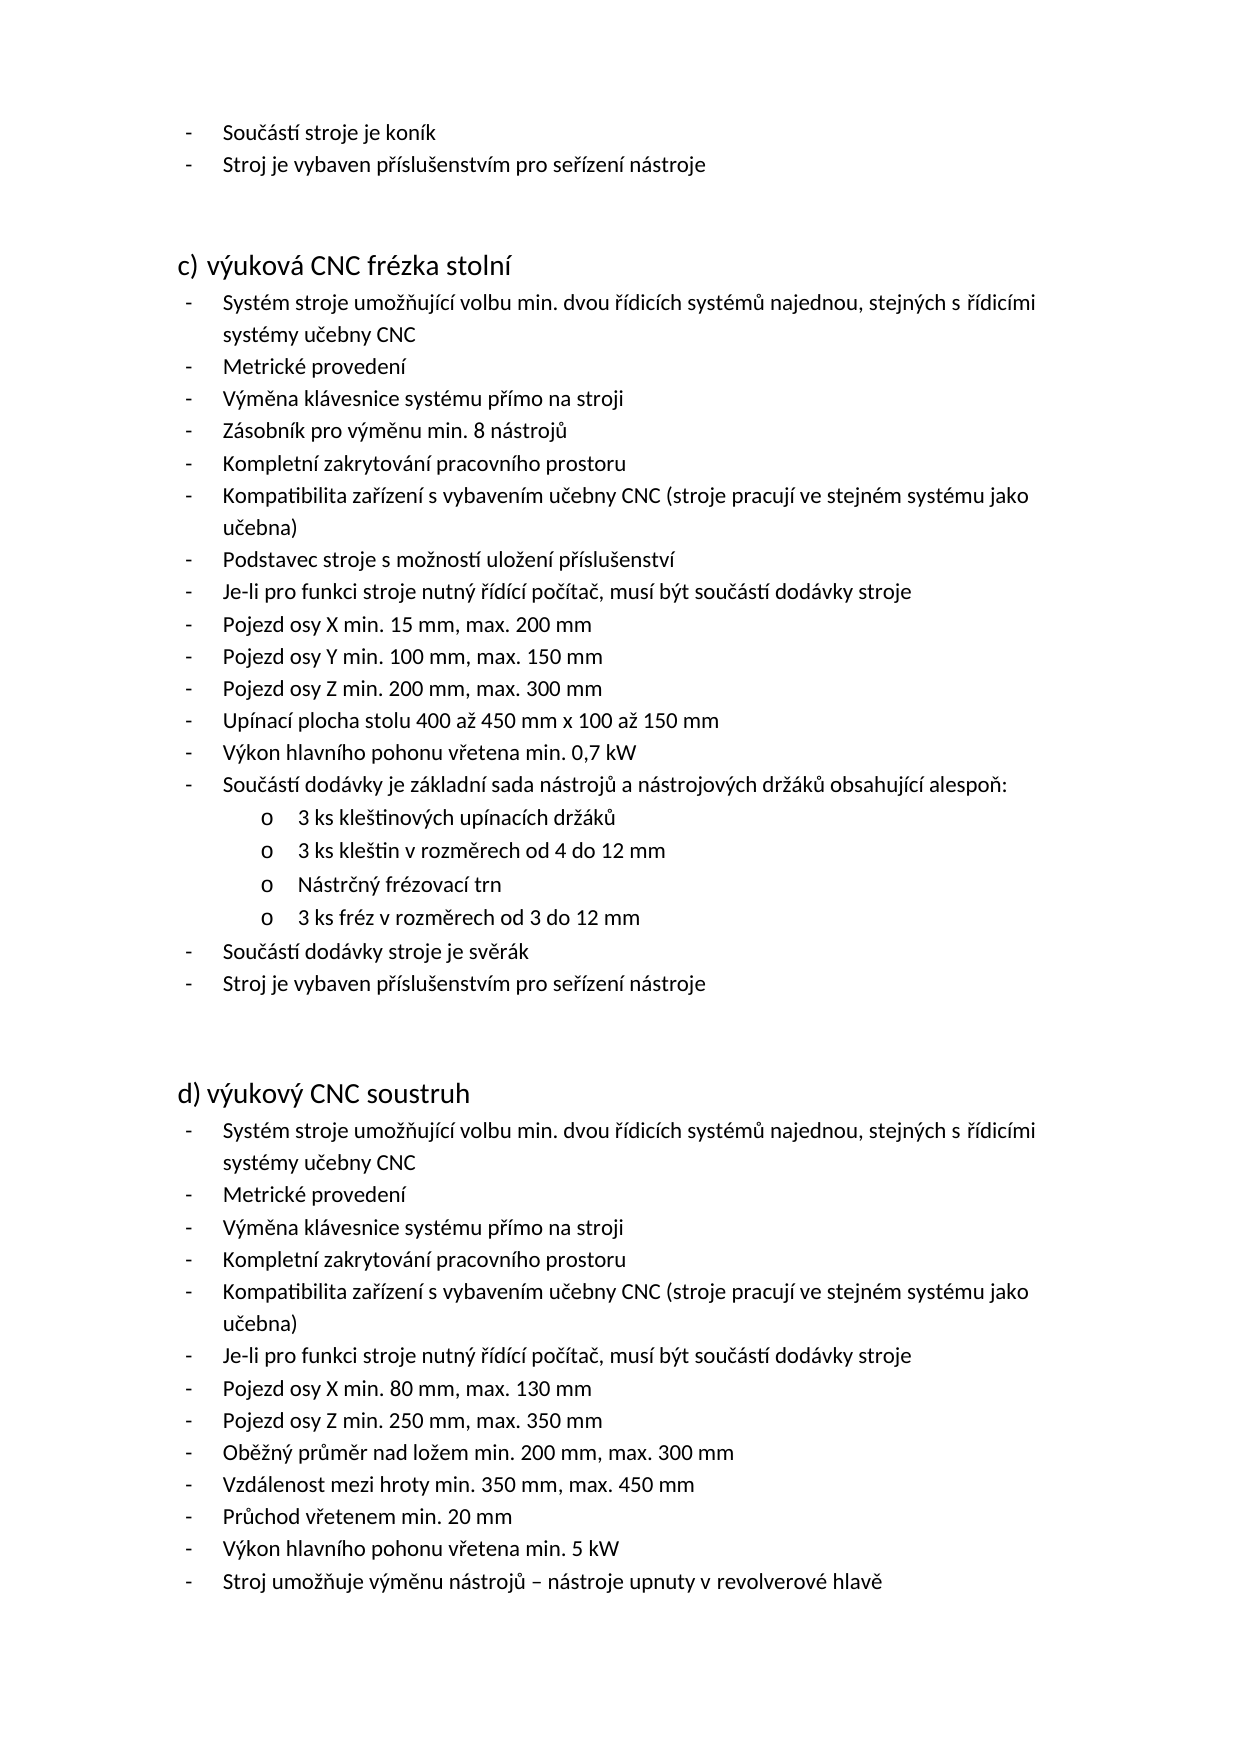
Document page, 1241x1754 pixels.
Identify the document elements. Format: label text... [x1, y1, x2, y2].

list Nástrčný frézovací trn [260, 870, 1093, 899]
list Podstavec stroje s možností uložení příslušenství [185, 545, 1093, 573]
list Vzdálenost mezi hroty min. 350 mm, max. 450 mm [185, 1470, 1093, 1498]
list Kompatibilita zařízení s vybavením učebny CNC (stroje pracují ve stejném systému jako učebna) [185, 1277, 1093, 1337]
list Systém stroje umožňující volbu min. dvou řídicích systémů najednou, stejných s řídicími systémy učebny CNC [185, 1116, 1093, 1176]
list Stroj je vybaven příslušenstvím pro seřízení nástroje [185, 969, 1093, 997]
list Upínací plocha stolu 400 až 450 mm x 100 až 150 mm [185, 706, 1093, 734]
list Stroj umožňuje výměnu nástrojů – nástroje upnuty v revolverové hlavě [185, 1567, 1093, 1595]
list Je-li pro funkci stroje nutný řídící počítač, musí být součástí dodávky stroje [185, 577, 1093, 606]
list 3 ks kleštin v rozměrech od 4 do 12 mm [260, 836, 1093, 866]
list Výkon hlavního pohonu vřetena min. 0,7 kW [185, 738, 1093, 766]
list Pojezd osy Y min. 100 mm, max. 150 mm [185, 642, 1093, 670]
list Výměna klávesnice systému přímo na stroji [185, 1213, 1093, 1241]
list Pojezd osy Z min. 200 mm, max. 300 mm [185, 674, 1093, 702]
list Průchod vřetenem min. 20 mm [185, 1502, 1093, 1530]
list Zásobník pro výměnu min. 8 nástrojů [185, 417, 1093, 444]
list Součástí stroje je koník [185, 118, 1093, 146]
list Výkon hlavního pohonu vřetena min. 5 kW [185, 1534, 1093, 1563]
list Systém stroje umožňující volbu min. dvou řídicích systémů najednou, stejných s řídicími systémy učebny CNC [185, 288, 1093, 348]
list Kompletní zakrytování pracovního prostoru [185, 1245, 1093, 1273]
list Pojezd osy X min. 15 mm, max. 200 mm [185, 610, 1093, 638]
list Stroj je vybaven příslušenstvím pro seřízení nástroje [185, 150, 1093, 178]
list Oběžný průměr nad ložem min. 200 mm, max. 300 mm [185, 1438, 1093, 1466]
list Pojezd osy X min. 80 mm, max. 130 mm [185, 1374, 1093, 1402]
list 3 ks kleštinových upínacích držáků [260, 803, 1093, 832]
list Součástí dodávky stroje je svěrák [185, 937, 1093, 965]
list Výměna klávesnice systému přímo na stroji [185, 384, 1093, 412]
list Je-li pro funkci stroje nutný řídící počítač, musí být součástí dodávky stroje [185, 1341, 1093, 1369]
list Metrické provedení [185, 1181, 1093, 1208]
list Kompletní zakrytování pracovního prostoru [185, 449, 1093, 477]
list Pojezd osy Z min. 250 mm, max. 350 mm [185, 1406, 1093, 1434]
list 3 ks fréz v rozměrech od 3 do 12 mm [260, 903, 1093, 933]
list Součástí dodávky je základní sada nástrojů a nástrojových držáků obsahující alespoň: [185, 771, 1093, 799]
list výukový CNC soustruh [177, 1075, 1093, 1111]
list výuková CNC frézka stolní [177, 247, 1093, 282]
list Metrické provedení [185, 352, 1093, 380]
list Kompatibilita zařízení s vybavením učebny CNC (stroje pracují ve stejném systému jako učebna) [185, 481, 1093, 541]
